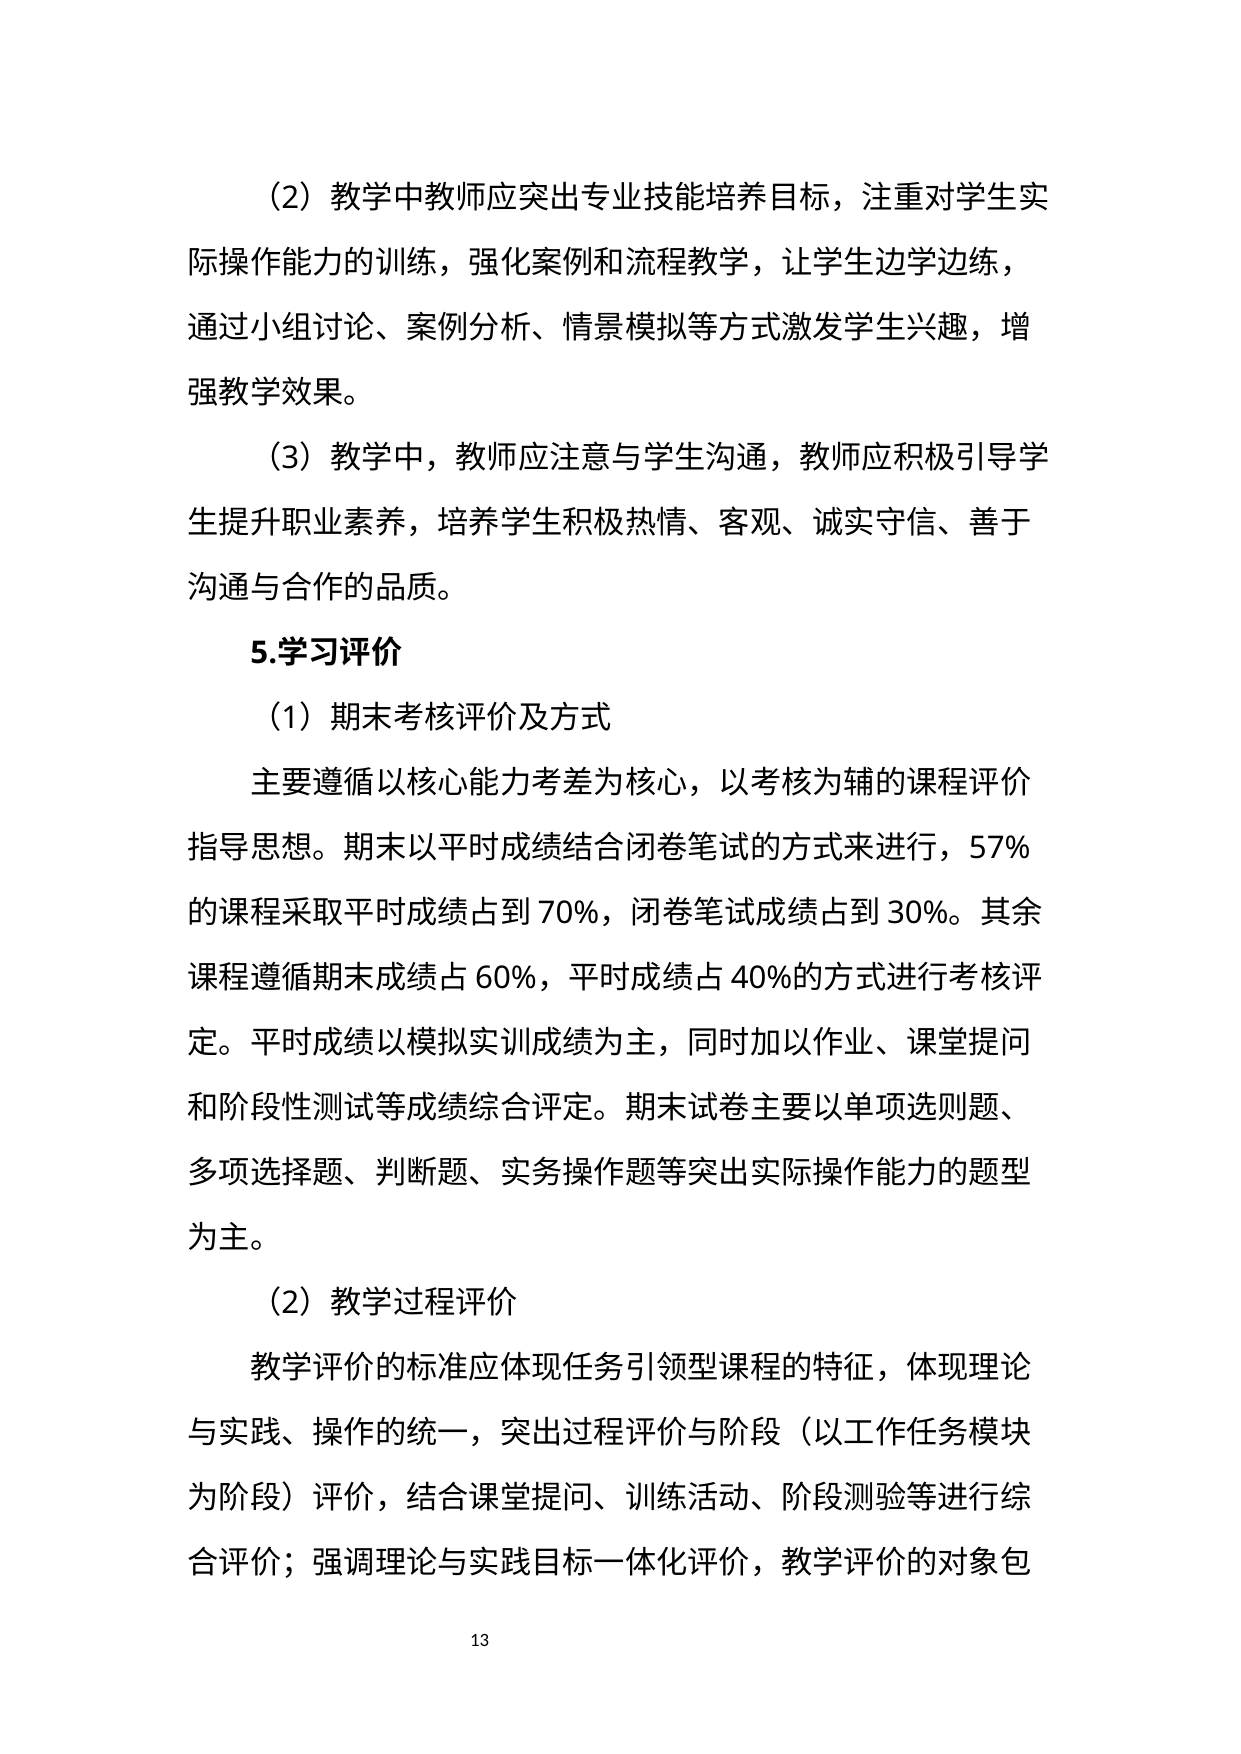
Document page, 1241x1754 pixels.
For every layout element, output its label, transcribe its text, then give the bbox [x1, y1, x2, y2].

text （2）教学过程评价 [187, 1267, 1053, 1332]
text 主要遵循以核心能力考差为核心，以考核为辅的课程评价指导思想。期末以平时成绩结合闭卷笔试的方式来进行，57%的课程采取平时成绩占到70%，闭卷笔试成绩占到30%。其余课程遵循期末成绩占60%，平时成绩占40%的方式进行考核评定。平时成绩以模拟实训成绩为主，同时加以作业、课堂提问和阶段性测试等成绩综合评定。期末试卷主要以单项选则题、多项选择题、判断题、实务操作题等突出实际操作能力的题型为主。 [187, 747, 1053, 1267]
text 5.学习评价 [187, 617, 1053, 682]
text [187, 1332, 1053, 1592]
text （3）教学中，教师应注意与学生沟通，教师应积极引导学生提升职业素养，培养学生积极热情、客观、诚实守信、善于沟通与合作的品质。 [187, 422, 1053, 617]
text （2）教学中教师应突出专业技能培养目标，注重对学生实际操作能力的训练，强化案例和流程教学，让学生边学边练，通过小组讨论、案例分析、情景模拟等方式激发学生兴趣，增强教学效果。 [187, 162, 1053, 422]
text （1）期末考核评价及方式 [187, 682, 1053, 747]
